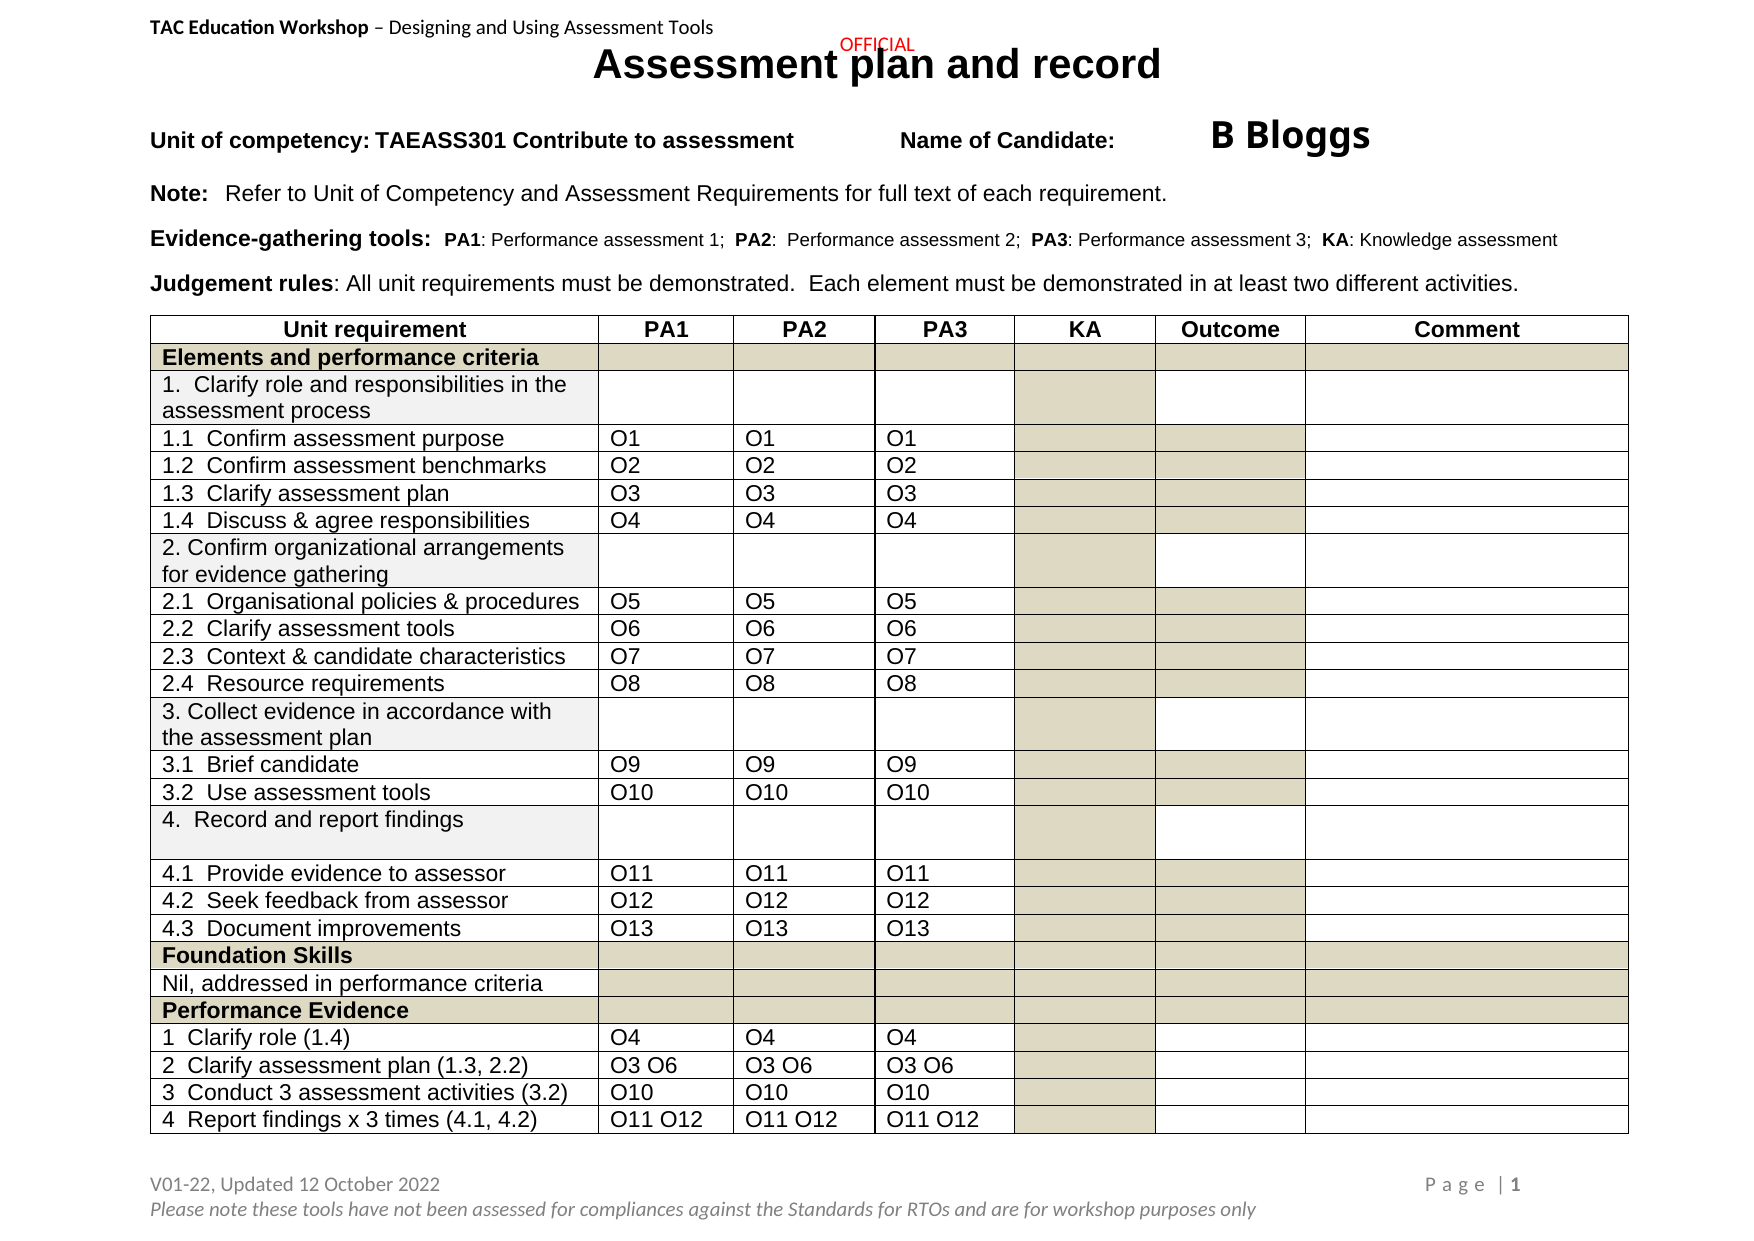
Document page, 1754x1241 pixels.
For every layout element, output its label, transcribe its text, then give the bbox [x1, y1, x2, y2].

table_cell 4. Record and report findings [151, 806, 598, 859]
table_cell [1306, 344, 1628, 370]
table_cell [1156, 670, 1305, 697]
table_cell O12 [599, 887, 733, 914]
table_cell [876, 997, 1014, 1023]
table_cell [1306, 1106, 1628, 1133]
table_cell O11 O12 [876, 1106, 1014, 1133]
table_cell O3 O6 [734, 1052, 874, 1078]
table_cell [1156, 615, 1305, 642]
table_cell [1015, 534, 1155, 587]
table_cell O5 [876, 588, 1014, 614]
table_cell [1156, 425, 1305, 451]
table_cell 4 Report findings x 3 times (4.1, 4.2) [151, 1106, 598, 1133]
table_cell [1015, 698, 1155, 750]
table_cell [1306, 588, 1628, 614]
table_cell O12 [734, 887, 874, 914]
table_cell O9 [876, 751, 1014, 778]
table_cell O3 O6 [599, 1052, 733, 1078]
table_cell [1015, 615, 1155, 642]
table_cell 3 Conduct 3 assessment activities (3.2) [151, 1079, 598, 1105]
table_cell [1156, 643, 1305, 669]
text Evidence-gathering tools: PA1: Performance assessment 1; PA2: Performance assessment 2; PA3: Performance assessment 3; KA: Knowledge assessment [150, 225, 1604, 251]
table_cell [1015, 860, 1155, 886]
table_cell [1015, 507, 1155, 533]
table_header Outcome [1156, 316, 1305, 342]
table_header KA [1015, 316, 1155, 342]
table_cell [1015, 806, 1155, 859]
table_cell O4 [599, 507, 733, 533]
table_cell [876, 534, 1014, 587]
table_cell [1306, 643, 1628, 669]
table_cell O6 [876, 615, 1014, 642]
table_cell [734, 698, 874, 750]
table_cell O4 [599, 1024, 733, 1051]
text Unit of competency: TAEASS301 Contribute to assessment Name of Candidate: B Bloggs [150, 108, 1604, 159]
table_cell [1156, 970, 1305, 996]
table_cell 2 Clarify assessment plan (1.3, 2.2) [151, 1052, 598, 1078]
table_cell [1306, 806, 1628, 859]
table_cell [599, 806, 733, 859]
table_cell [734, 997, 874, 1023]
table_cell 4.1 Provide evidence to assessor [151, 860, 598, 886]
table_cell Performance Evidence [151, 997, 598, 1023]
table_cell O2 [599, 452, 733, 478]
table_cell [1156, 751, 1305, 778]
table_cell O11 [876, 860, 1014, 886]
table_cell O4 [734, 1024, 874, 1051]
table_cell O3 O6 [876, 1052, 1014, 1078]
table_cell [1156, 942, 1305, 968]
table_cell O4 [876, 507, 1014, 533]
table_cell O8 [599, 670, 733, 697]
table_cell [1015, 915, 1155, 941]
table_cell [599, 970, 733, 996]
table_cell [1156, 860, 1305, 886]
table_cell [1015, 480, 1155, 506]
table_cell O10 [876, 779, 1014, 805]
table_cell [1306, 1052, 1628, 1078]
table_cell [876, 371, 1014, 424]
table_cell O5 [734, 588, 874, 614]
table_cell [1306, 452, 1628, 478]
table_cell O7 [876, 643, 1014, 669]
table_cell 1.1 Confirm assessment purpose [151, 425, 598, 451]
table_cell [876, 970, 1014, 996]
table_cell [1306, 887, 1628, 914]
table_header PA2 [734, 316, 874, 342]
table_cell O9 [734, 751, 874, 778]
table_cell [599, 997, 733, 1023]
table_cell [1156, 915, 1305, 941]
table_cell O10 [876, 1079, 1014, 1105]
table_cell [1306, 942, 1628, 968]
table_cell Nil, addressed in performance criteria [151, 970, 598, 996]
table_cell O1 [876, 425, 1014, 451]
table_cell [876, 344, 1014, 370]
table_cell [1015, 887, 1155, 914]
table_cell [1306, 670, 1628, 697]
table_cell [1015, 588, 1155, 614]
table_cell 1.2 Confirm assessment benchmarks [151, 452, 598, 478]
table_cell [1156, 480, 1305, 506]
table_cell O10 [599, 779, 733, 805]
table_cell O8 [876, 670, 1014, 697]
table_cell O3 [599, 480, 733, 506]
table_cell O4 [734, 507, 874, 533]
table_cell [1306, 507, 1628, 533]
table_cell O13 [734, 915, 874, 941]
table_cell [1306, 997, 1628, 1023]
table_cell [1306, 915, 1628, 941]
table_cell [1015, 1106, 1155, 1133]
table_cell O1 [599, 425, 733, 451]
table_cell O3 [734, 480, 874, 506]
table_cell [1156, 534, 1305, 587]
text Assessment plan and record [150, 40, 1604, 88]
table_cell [1306, 615, 1628, 642]
table_cell [734, 371, 874, 424]
table_cell 2.3 Context & candidate characteristics [151, 643, 598, 669]
table_cell 2.2 Clarify assessment tools [151, 615, 598, 642]
table_cell [734, 534, 874, 587]
table_cell [1156, 588, 1305, 614]
table_cell [1015, 997, 1155, 1023]
table_cell [1156, 452, 1305, 478]
table_cell [1015, 751, 1155, 778]
table_cell O8 [734, 670, 874, 697]
table_cell O6 [734, 615, 874, 642]
table_cell [734, 344, 874, 370]
table_cell Elements and performance criteria [151, 344, 598, 370]
table_cell [1156, 507, 1305, 533]
table_cell O10 [734, 1079, 874, 1105]
table_cell 4.2 Seek feedback from assessor [151, 887, 598, 914]
table_cell Foundation Skills [151, 942, 598, 968]
table_cell 1 Clarify role (1.4) [151, 1024, 598, 1051]
table_cell O11 O12 [734, 1106, 874, 1133]
table_cell [1015, 970, 1155, 996]
table_cell [1306, 970, 1628, 996]
table_cell [1306, 425, 1628, 451]
table_cell 2. Confirm organizational arrangements for evidence gathering [151, 534, 598, 587]
table_cell O11 [734, 860, 874, 886]
table_cell [1306, 534, 1628, 587]
table_cell [1015, 425, 1155, 451]
table_cell [599, 534, 733, 587]
table_cell O4 [876, 1024, 1014, 1051]
table_cell [734, 970, 874, 996]
table_cell [1015, 670, 1155, 697]
table_cell [1156, 698, 1305, 750]
table_cell [1156, 1079, 1305, 1105]
table_cell [1015, 643, 1155, 669]
table_cell [1156, 887, 1305, 914]
table_cell 3.1 Brief candidate [151, 751, 598, 778]
table_cell O10 [599, 1079, 733, 1105]
table_header PA3 [876, 316, 1014, 342]
table_cell [876, 806, 1014, 859]
table_cell [1306, 371, 1628, 424]
table_cell O9 [599, 751, 733, 778]
table_cell O10 [734, 779, 874, 805]
table_cell [1015, 344, 1155, 370]
table_cell O6 [599, 615, 733, 642]
table_cell O3 [876, 480, 1014, 506]
table_cell [1156, 1052, 1305, 1078]
table_cell [1015, 1052, 1155, 1078]
table_cell [1015, 452, 1155, 478]
table_cell O11 [599, 860, 733, 886]
table_cell [876, 698, 1014, 750]
table_cell [1306, 480, 1628, 506]
table_cell [1156, 997, 1305, 1023]
table_cell O12 [876, 887, 1014, 914]
text Judgement rules: All unit requirements must be demonstrated. Each element must be demonstrated in at least two different activities. [150, 270, 1604, 296]
table_cell [1156, 371, 1305, 424]
table_cell [599, 344, 733, 370]
table_cell [1306, 1079, 1628, 1105]
table_cell O1 [734, 425, 874, 451]
table_cell 2.1 Organisational policies & procedures [151, 588, 598, 614]
table_cell O2 [734, 452, 874, 478]
table_cell [1015, 1079, 1155, 1105]
table_cell 1. Clarify role and responsibilities in the assessment process [151, 371, 598, 424]
table_cell [1306, 1024, 1628, 1051]
table_cell 1.3 Clarify assessment plan [151, 480, 598, 506]
table_cell [1015, 371, 1155, 424]
table_cell [1156, 779, 1305, 805]
table_cell O5 [599, 588, 733, 614]
table_cell 3.2 Use assessment tools [151, 779, 598, 805]
table_cell [1015, 942, 1155, 968]
table_cell [1015, 1024, 1155, 1051]
table_cell 1.4 Discuss & agree responsibilities [151, 507, 598, 533]
table_cell O11 O12 [599, 1106, 733, 1133]
table_cell 2.4 Resource requirements [151, 670, 598, 697]
table_cell O13 [876, 915, 1014, 941]
table_cell [599, 371, 733, 424]
table_cell [1156, 1024, 1305, 1051]
table_header Unit requirement [151, 316, 598, 342]
table_cell 3. Collect evidence in accordance with the assessment plan [151, 698, 598, 750]
table_cell [1306, 779, 1628, 805]
table_cell [599, 698, 733, 750]
table_cell [1306, 751, 1628, 778]
table_cell [1306, 698, 1628, 750]
table_header PA1 [599, 316, 733, 342]
table_cell [1156, 1106, 1305, 1133]
table_cell O2 [876, 452, 1014, 478]
table_cell [1306, 860, 1628, 886]
table_cell [1156, 806, 1305, 859]
table_cell [876, 942, 1014, 968]
table_cell O7 [599, 643, 733, 669]
table_cell O7 [734, 643, 874, 669]
table_cell 4.3 Document improvements [151, 915, 598, 941]
table_cell [734, 806, 874, 859]
table_cell [599, 942, 733, 968]
table_header Comment [1306, 316, 1628, 342]
text Note: Refer to Unit of Competency and Assessment Requirements for full text of each requirement. [150, 180, 1604, 206]
table_cell [734, 942, 874, 968]
table_cell [1156, 344, 1305, 370]
table_cell [1015, 779, 1155, 805]
table_cell O13 [599, 915, 733, 941]
